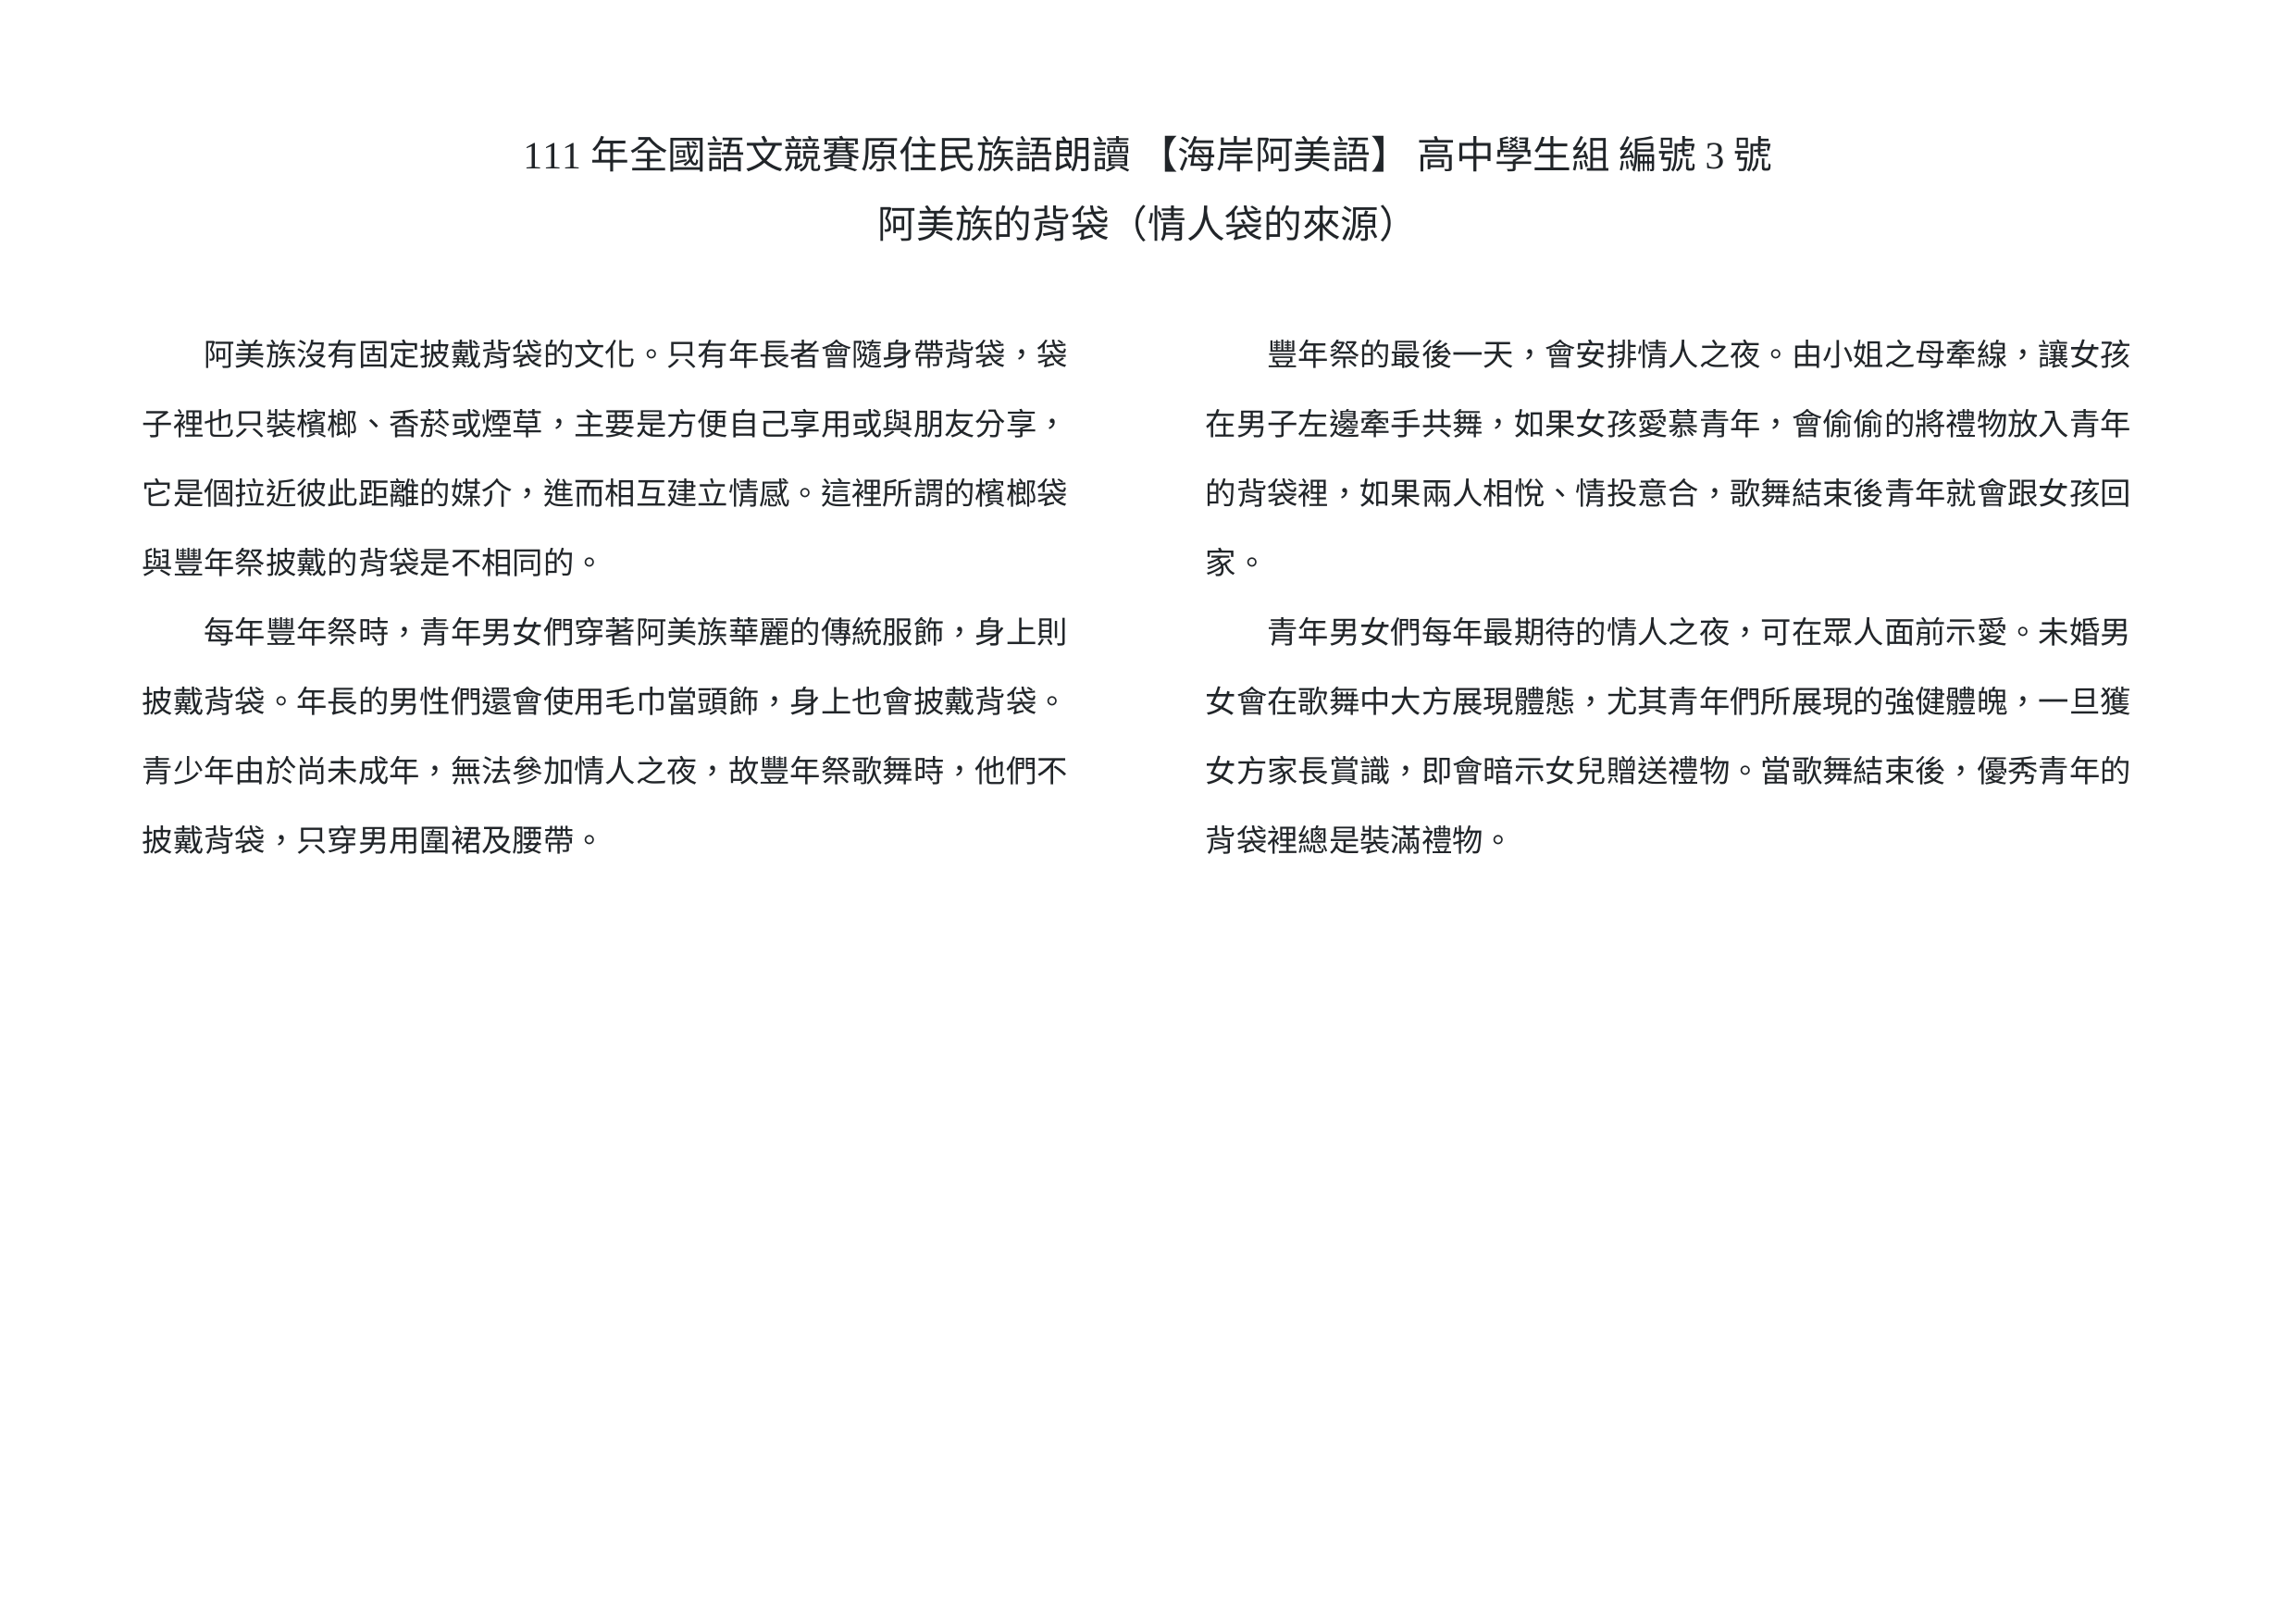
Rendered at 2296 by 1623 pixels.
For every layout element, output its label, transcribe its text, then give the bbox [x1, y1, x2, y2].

text 111 年全國語文競賽原住民族語朗讀 【海岸阿美語】 高中學生組 編號 3 號 [142, 118, 2153, 187]
text 阿美族的背袋（情人袋的來源） [142, 187, 2153, 256]
text 每年豐年祭時，青年男女們穿著阿美族華麗的傳統服飾，身上則披戴背袋。年長的男性們還會使用毛巾當頭飾，身上也會披戴背袋。青少年由於尚未成年，無法參加情人之夜，故豐年祭歌舞時，他們不披戴背袋，只穿男用圍裙及腰帶。 [142, 596, 1090, 873]
text 阿美族沒有固定披戴背袋的文化。只有年長者會隨身帶背袋，袋子裡也只裝檳榔、香菸或煙草，主要是方便自己享用或與朋友分享，它是個拉近彼此距離的媒介，進而相互建立情感。這裡所謂的檳榔袋與豐年祭披戴的背袋是不相同的。 [142, 318, 1090, 596]
text 豐年祭的最後一天，會安排情人之夜。由小姐之母牽線，讓女孩在男子左邊牽手共舞，如果女孩愛慕青年，會偷偷的將禮物放入青年的背袋裡，如果兩人相悅、情投意合，歌舞結束後青年就會跟女孩回家。 [1206, 318, 2153, 596]
text 青年男女們每年最期待的情人之夜，可在眾人面前示愛。未婚男女會在歌舞中大方展現體態，尤其青年們所展現的強健體魄，一旦獲女方家長賞識，即會暗示女兒贈送禮物。當歌舞結束後，優秀青年的背袋裡總是裝滿禮物。 [1206, 596, 2153, 873]
